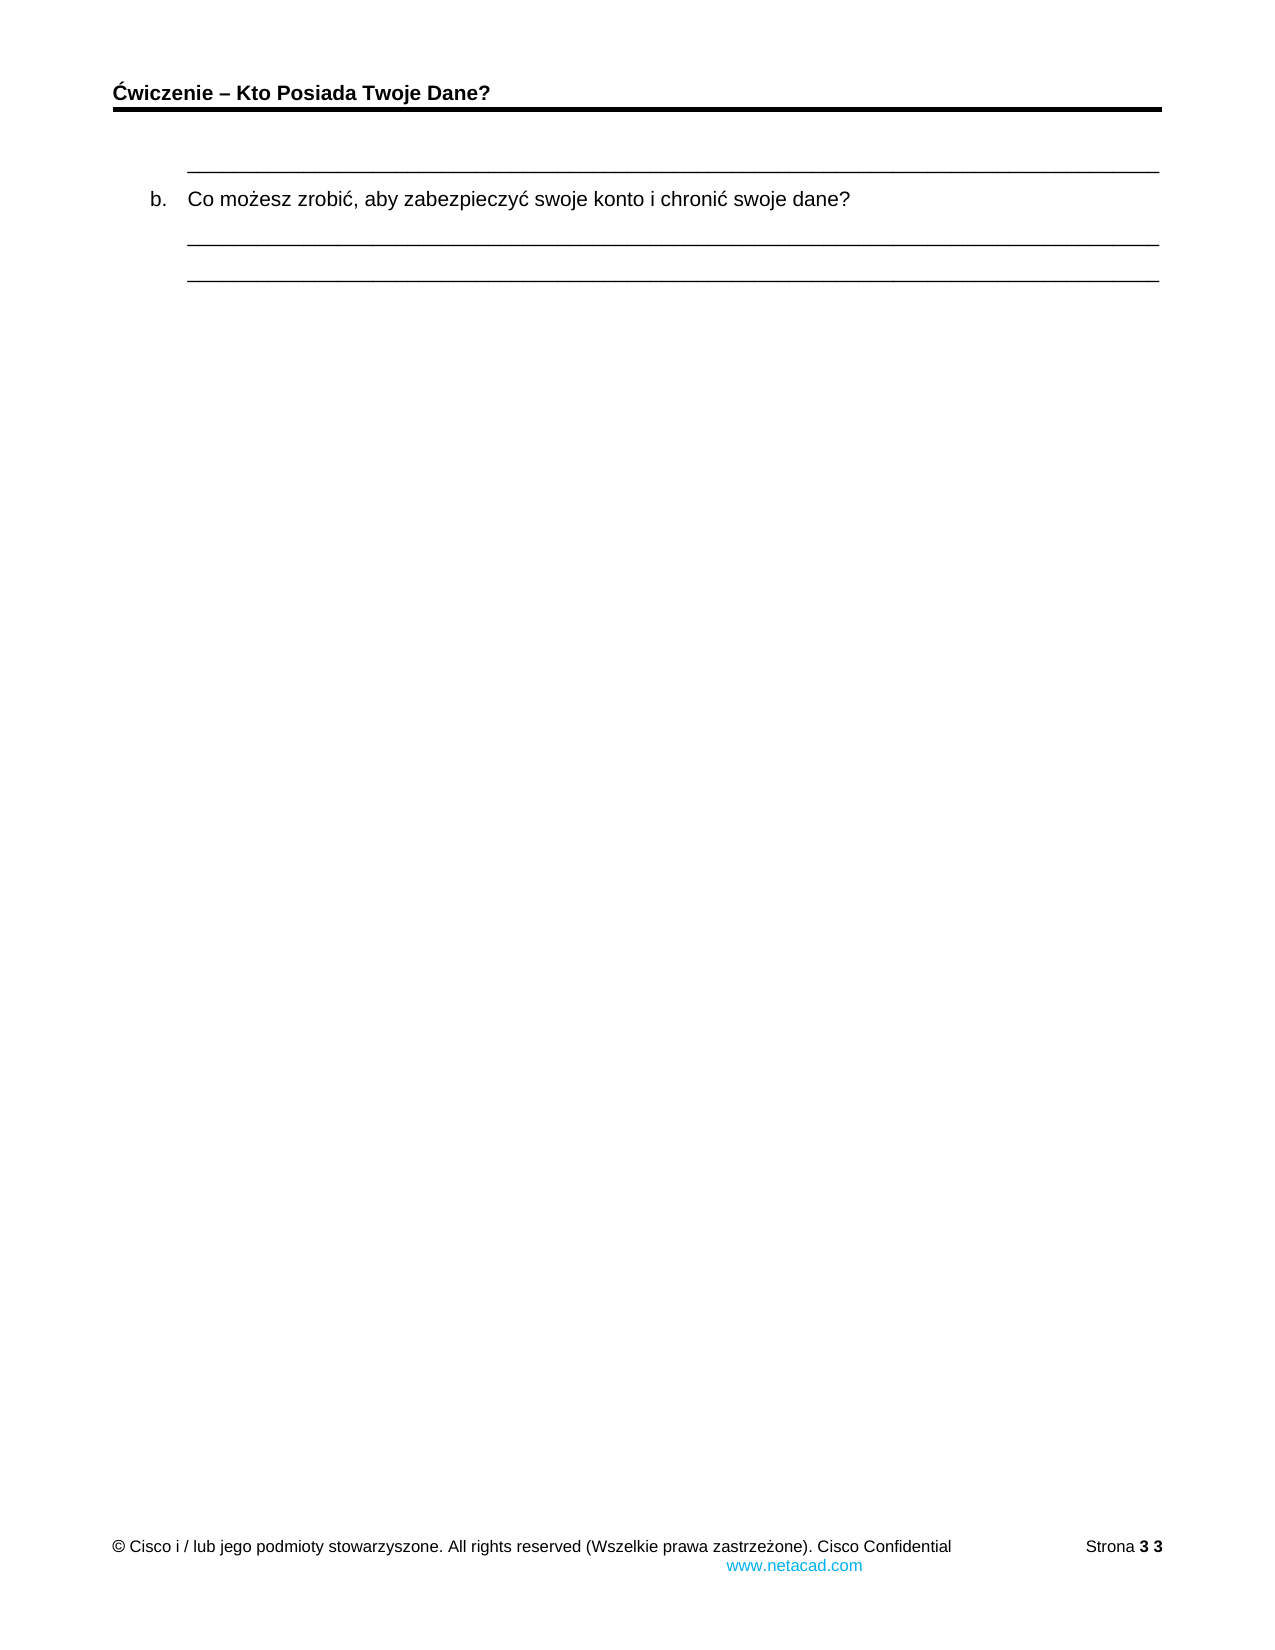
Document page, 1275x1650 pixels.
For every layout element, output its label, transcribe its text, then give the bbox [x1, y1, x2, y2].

text ____________________________________________________________________________________ [187, 259, 1162, 283]
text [187, 150, 1162, 174]
text Co możesz zrobić, aby zabezpieczyć swoje konto i chronić swoje dane? [150, 186, 1162, 210]
text ____________________________________________________________________________________ [187, 223, 1162, 247]
